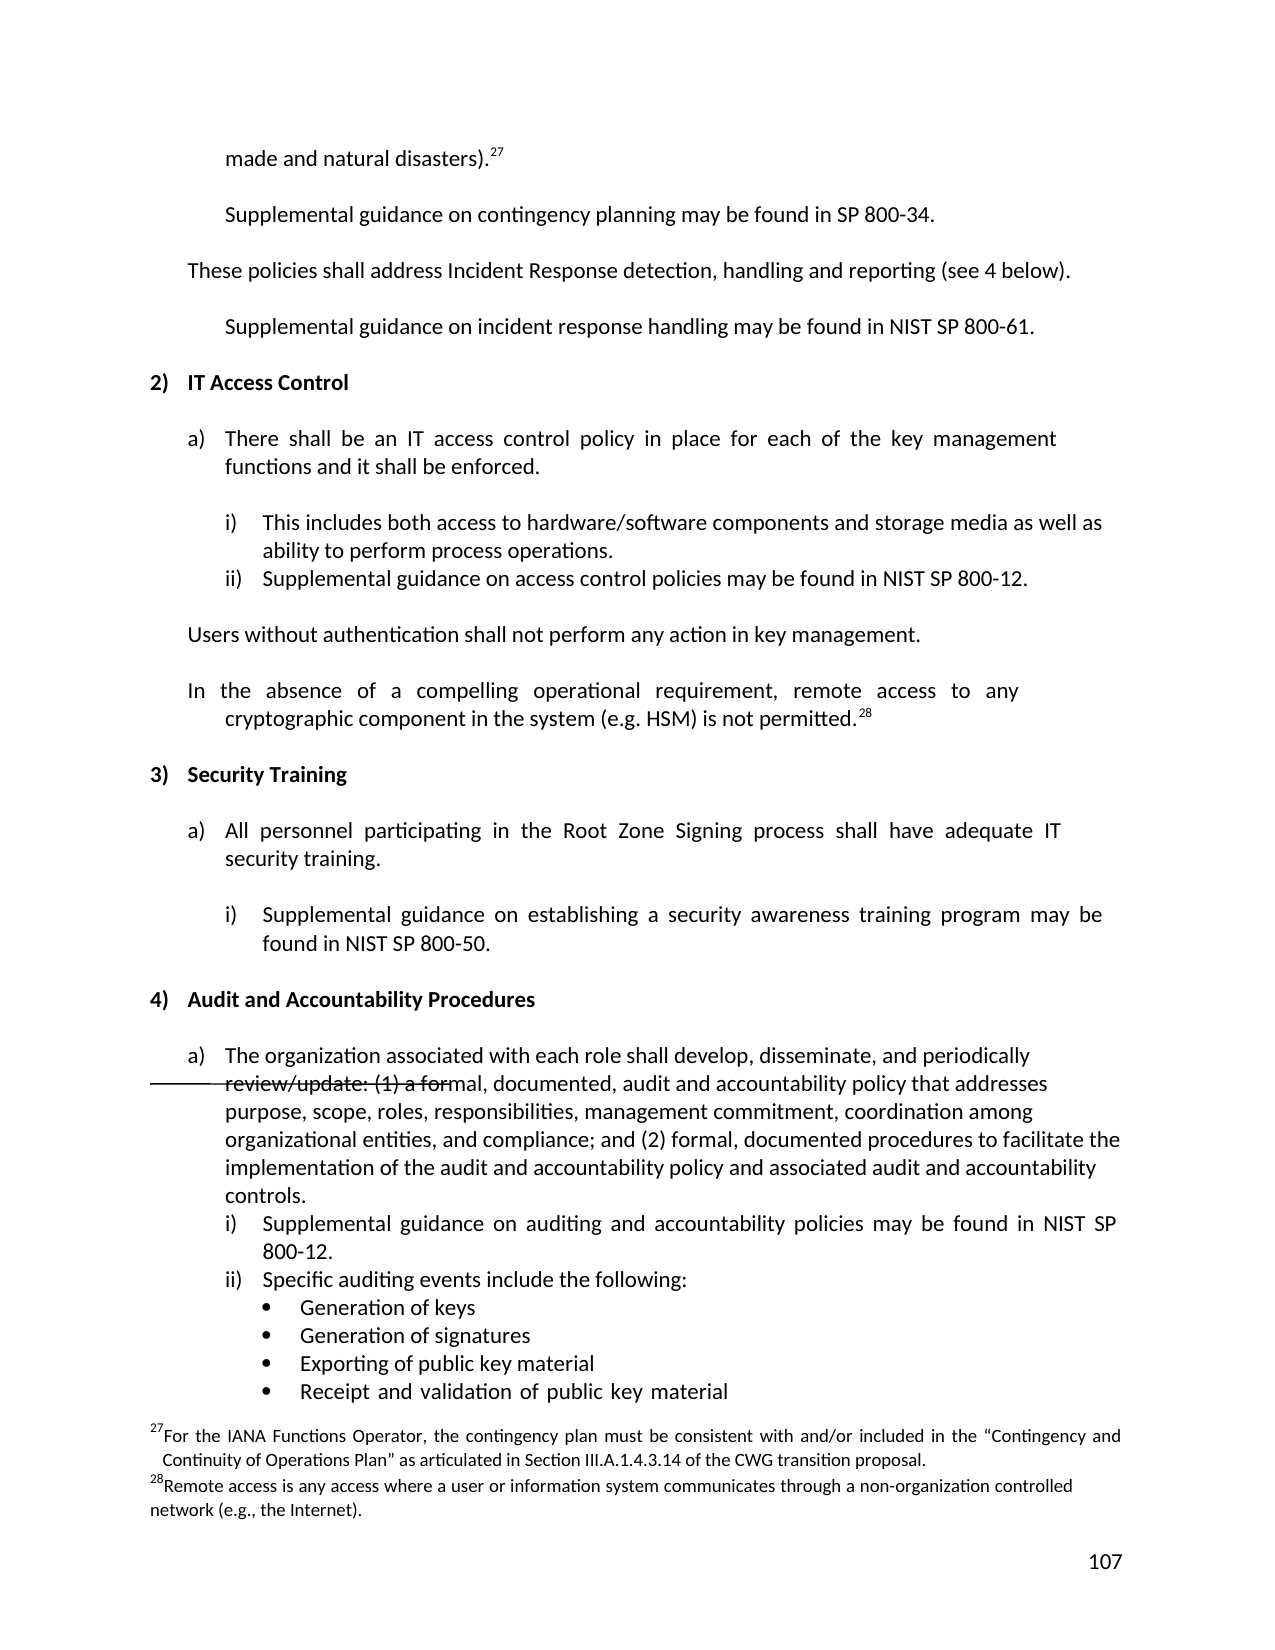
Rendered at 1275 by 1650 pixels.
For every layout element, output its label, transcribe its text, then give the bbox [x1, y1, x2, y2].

list Audit and Accountability Procedures [150, 985, 1123, 1013]
list Users without authentication shall not perform any action in key management. [187, 620, 1123, 648]
list Exporting of public key material [262, 1349, 729, 1377]
list Supplemental guidance on contingency planning may be found in SP 800-34. [225, 200, 1123, 228]
list Specific auditing events include the following: [225, 1265, 729, 1293]
list All personnel participating in the Root Zone Signing process shall have adequate IT security training. [187, 817, 1062, 873]
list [262, 1377, 729, 1405]
list Generation of keys [262, 1293, 729, 1321]
list IT Access Control [150, 368, 1123, 396]
list There shall be an IT access control policy in place for each of the key management functions and it shall be enforced. [187, 424, 1058, 480]
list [187, 144, 1123, 172]
list Supplemental guidance on incident response handling may be found in NIST SP 800-61. [225, 312, 1119, 340]
list The organization associated with each role shall develop, disseminate, and periodically review/update: (1) a formal, documented, audit and accountability policy that addresses purpose, scope, roles, responsibilities, management commitment, coordination among organizational entities, and compliance; and (2) formal, documented procedures to facilitate the implementation of the audit and accountability policy and associated audit and accountability controls. [187, 1041, 1123, 1209]
list In the absence of a compelling operational requirement, remote access to any cryptographic component in the system (e.g. HSM) is not permitted. [187, 676, 1021, 732]
list Supplemental guidance on establishing a security awareness training program may be found in NIST SP 800-50. [225, 901, 1104, 957]
list Supplemental guidance on auditing and accountability policies may be found in NIST SP 800-12. [225, 1209, 1119, 1265]
list This includes both access to hardware/software components and storage media as well as ability to perform process operations. [225, 508, 1104, 564]
list These policies shall address Incident Response detection, handling and reporting (see 4 below). [187, 256, 1110, 284]
list Generation of signatures [262, 1321, 729, 1349]
list Security Training [150, 761, 1123, 788]
list Supplemental guidance on access control policies may be found in NIST SP 800-12. [225, 564, 1123, 592]
